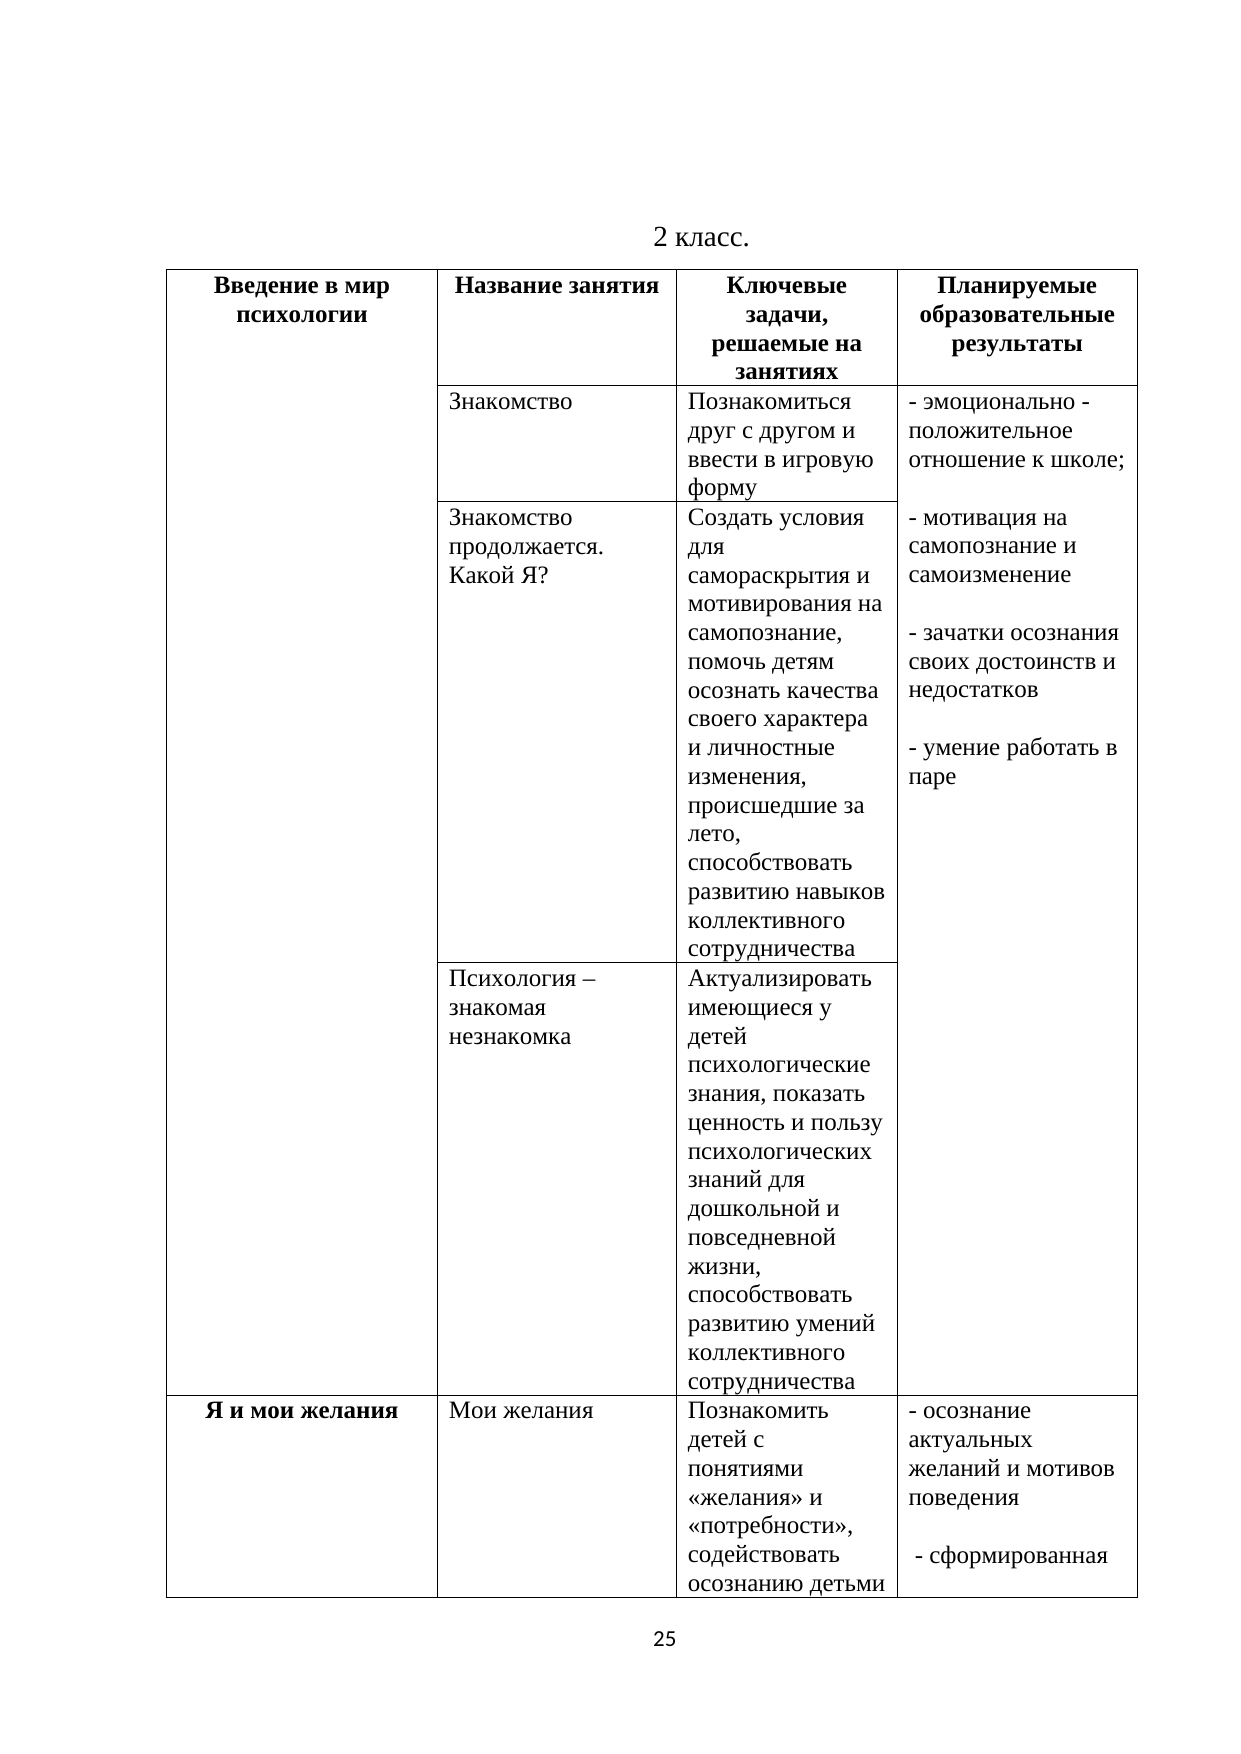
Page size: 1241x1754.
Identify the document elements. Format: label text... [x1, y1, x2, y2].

table_cell Актуализировать имеющиеся у детей психологические знания, показать ценность и пользу психологических знаний для дошкольной и повседневной жизни, способствовать развитию умений коллективного сотрудничества [677, 963, 897, 1394]
table_header Ключевые задачи, решаемые на занятиях [677, 270, 897, 385]
table_cell Создать условия для самораскрытия и мотивирования на самопознание, помочь детям осознать качества своего характера и личностные изменения, происшедшие за лето, способствовать развитию навыков коллективного сотрудничества [677, 502, 897, 962]
table_cell Я и мои желания [167, 1396, 437, 1597]
table_cell Знакомство [438, 386, 676, 501]
table_header Название занятия [438, 270, 676, 385]
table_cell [898, 1396, 1137, 1597]
table_cell Знакомство продолжается. Какой Я? [438, 502, 676, 962]
table_cell Мои желания [438, 1396, 676, 1597]
text 2 класс. [177, 219, 1152, 252]
table_header Планируемые образовательные результаты [898, 270, 1137, 385]
table_cell Познакомиться друг с другом и ввести в игровую форму [677, 386, 897, 501]
table_cell Психология – знакомая незнакомка [438, 963, 676, 1394]
table_header Введение в мир психологии [167, 270, 437, 1394]
table_cell - эмоционально - положительное отношение к школе; - мотивация на самопознание и самоизменение - зачатки осознания своих достоинств и недостатков - умение работать в паре [898, 386, 1137, 1394]
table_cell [677, 1396, 897, 1597]
